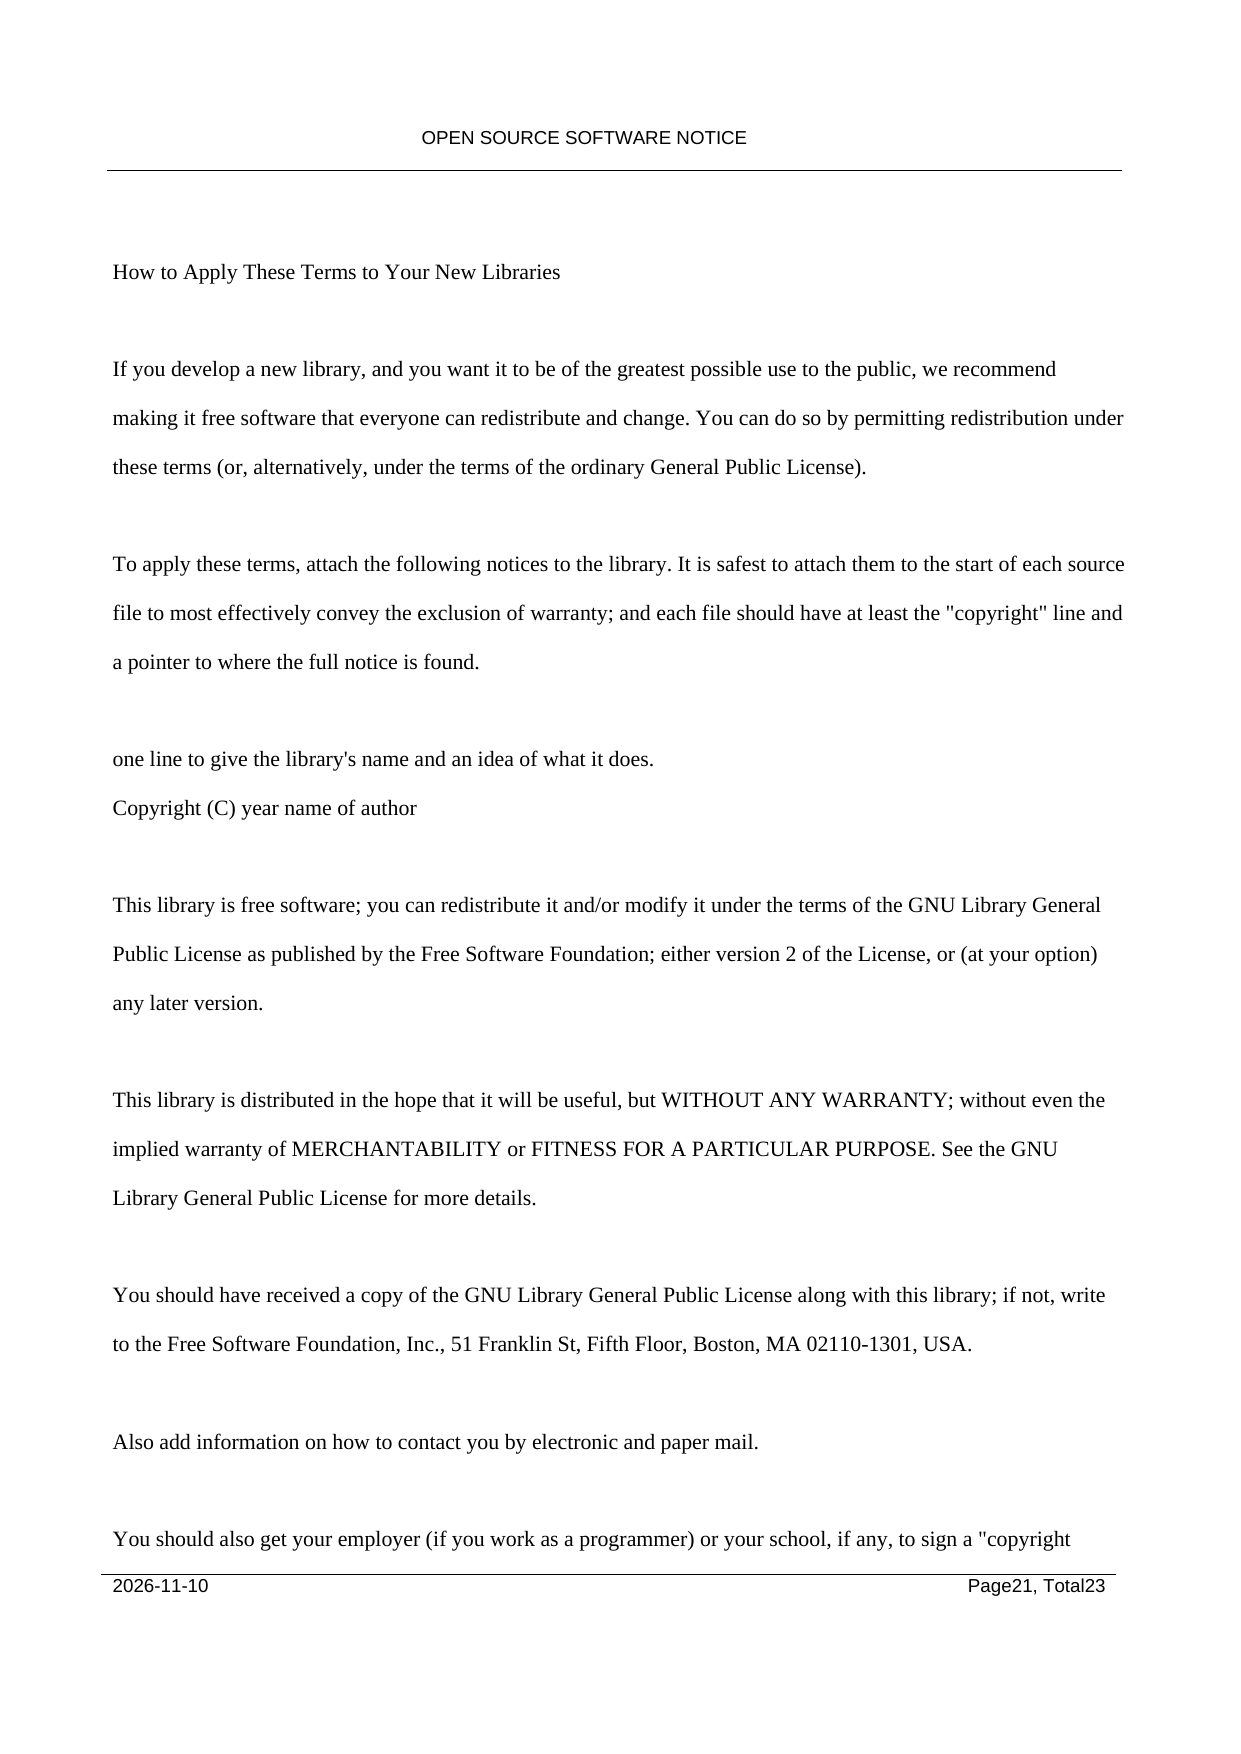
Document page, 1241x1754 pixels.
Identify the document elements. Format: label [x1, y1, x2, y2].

text [112, 206, 1128, 1555]
